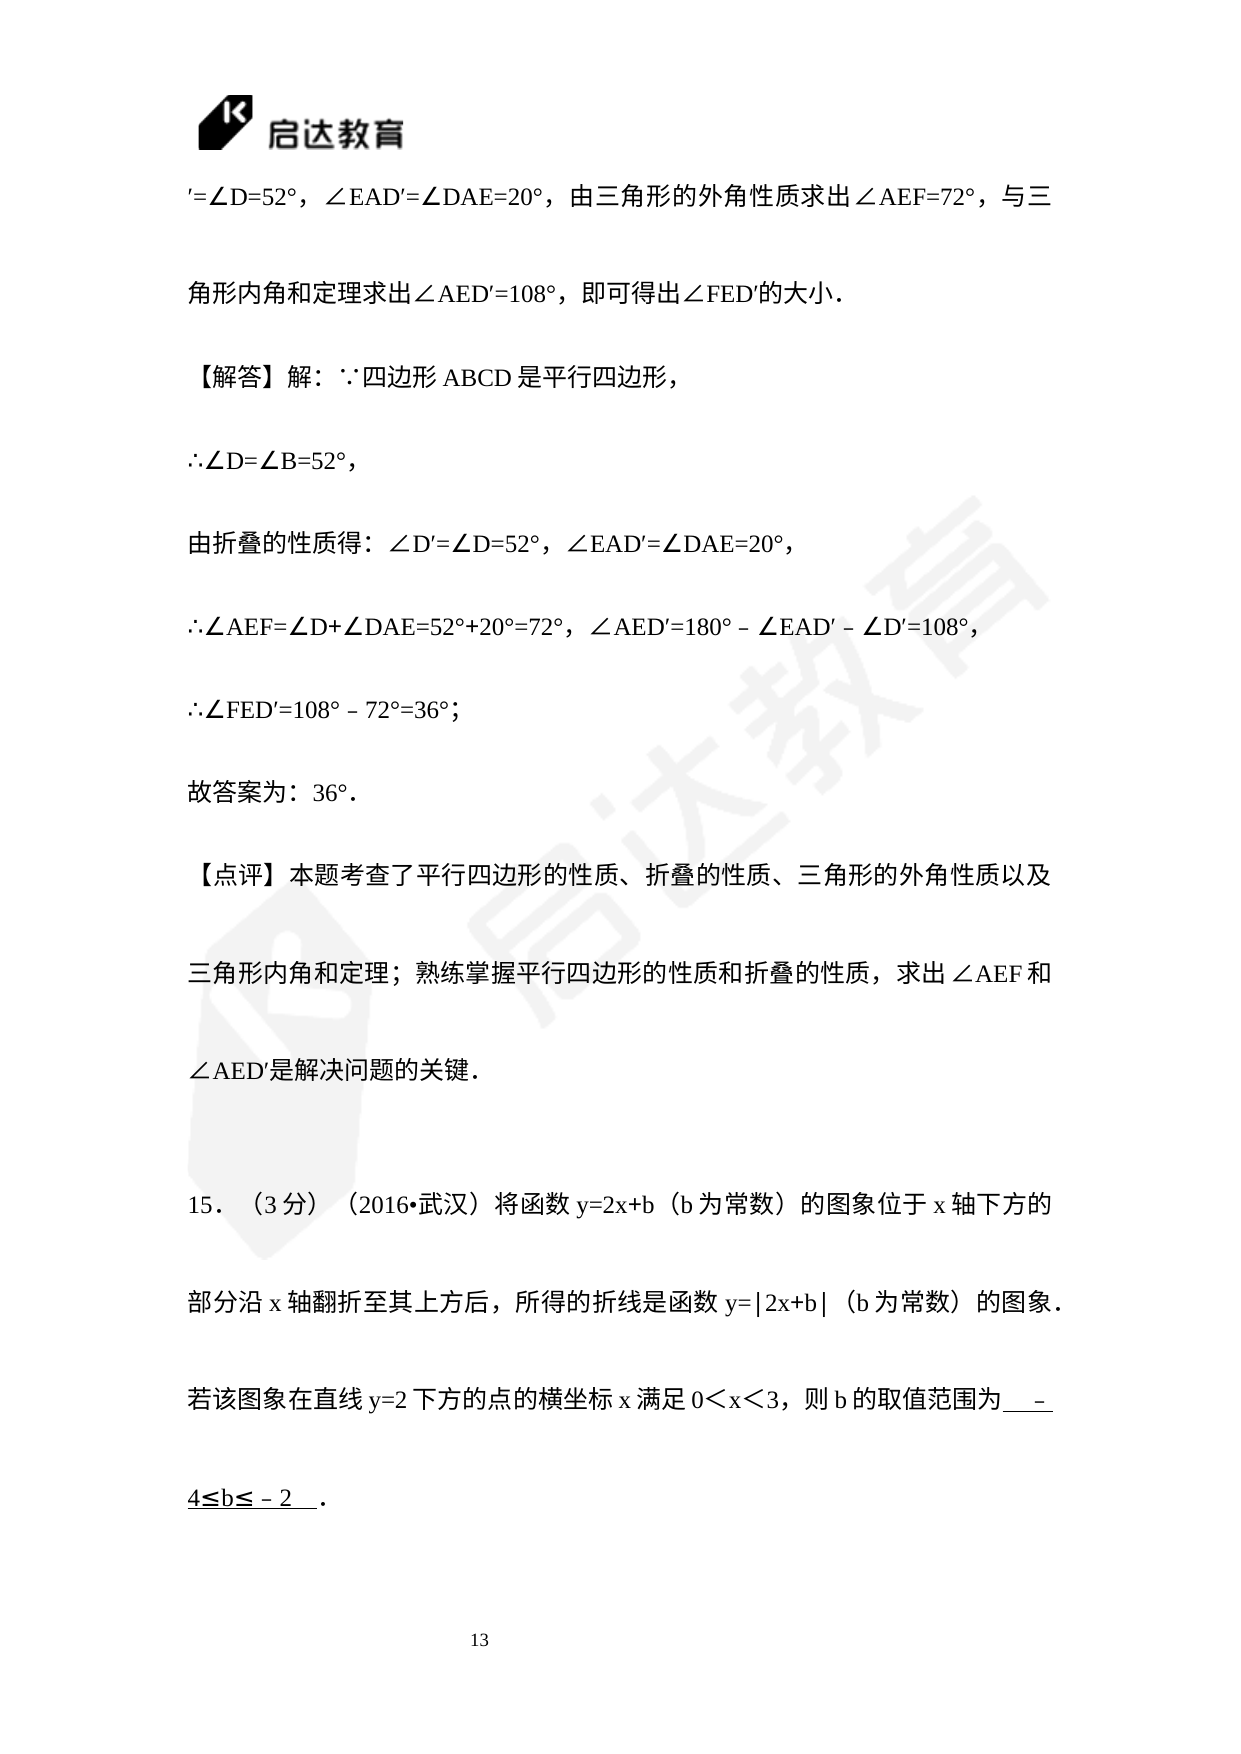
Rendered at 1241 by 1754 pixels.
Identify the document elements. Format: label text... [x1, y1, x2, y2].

text 由折叠的性质得：∠D′=∠D=52°，∠EAD′=∠DAE=20°， [187, 509, 1053, 574]
text 【点评】本题考查了平行四边形的性质、折叠的性质、三角形的外角性质以及三角形内角和定理；熟练掌握平行四边形的性质和折叠的性质，求出∠AEF和∠AED′是解决问题的关键． [187, 841, 1053, 1101]
text 【分析】由平行四边形的性质得出∠D=∠B=52°，由折叠的性质得：∠D′=∠D=52°，∠EAD′=∠DAE=20°，由三角形的外角性质求出∠AEF=72°，与三角形内角和定理求出∠AED′=108°，即可得出∠FED′的大小． [187, 162, 1053, 324]
text 故答案为：36°． [187, 758, 1053, 823]
text ∴∠FED′=108°﹣72°=36°； [187, 675, 1053, 740]
text 15．（3分）（2016•武汉）将函数y=2x+b（b为常数）的图象位于x轴下方的部分沿x轴翻折至其上方后，所得的折线是函数y=|2x+b|（b为常数）的图象．若该图象在直线y=2下方的点的横坐标x满足0＜x＜3，则b的取值范围为 ﹣4≤b≤﹣2 ． [187, 1170, 1053, 1528]
picture [198, 95, 404, 150]
text ∴∠D=∠B=52°， [187, 426, 1053, 491]
text 【解答】解：∵四边形ABCD是平行四边形， [187, 343, 1053, 408]
text ∴∠AEF=∠D+∠DAE=52°+20°=72°，∠AED′=180°﹣∠EAD′﹣∠D′=108°， [187, 592, 1053, 657]
